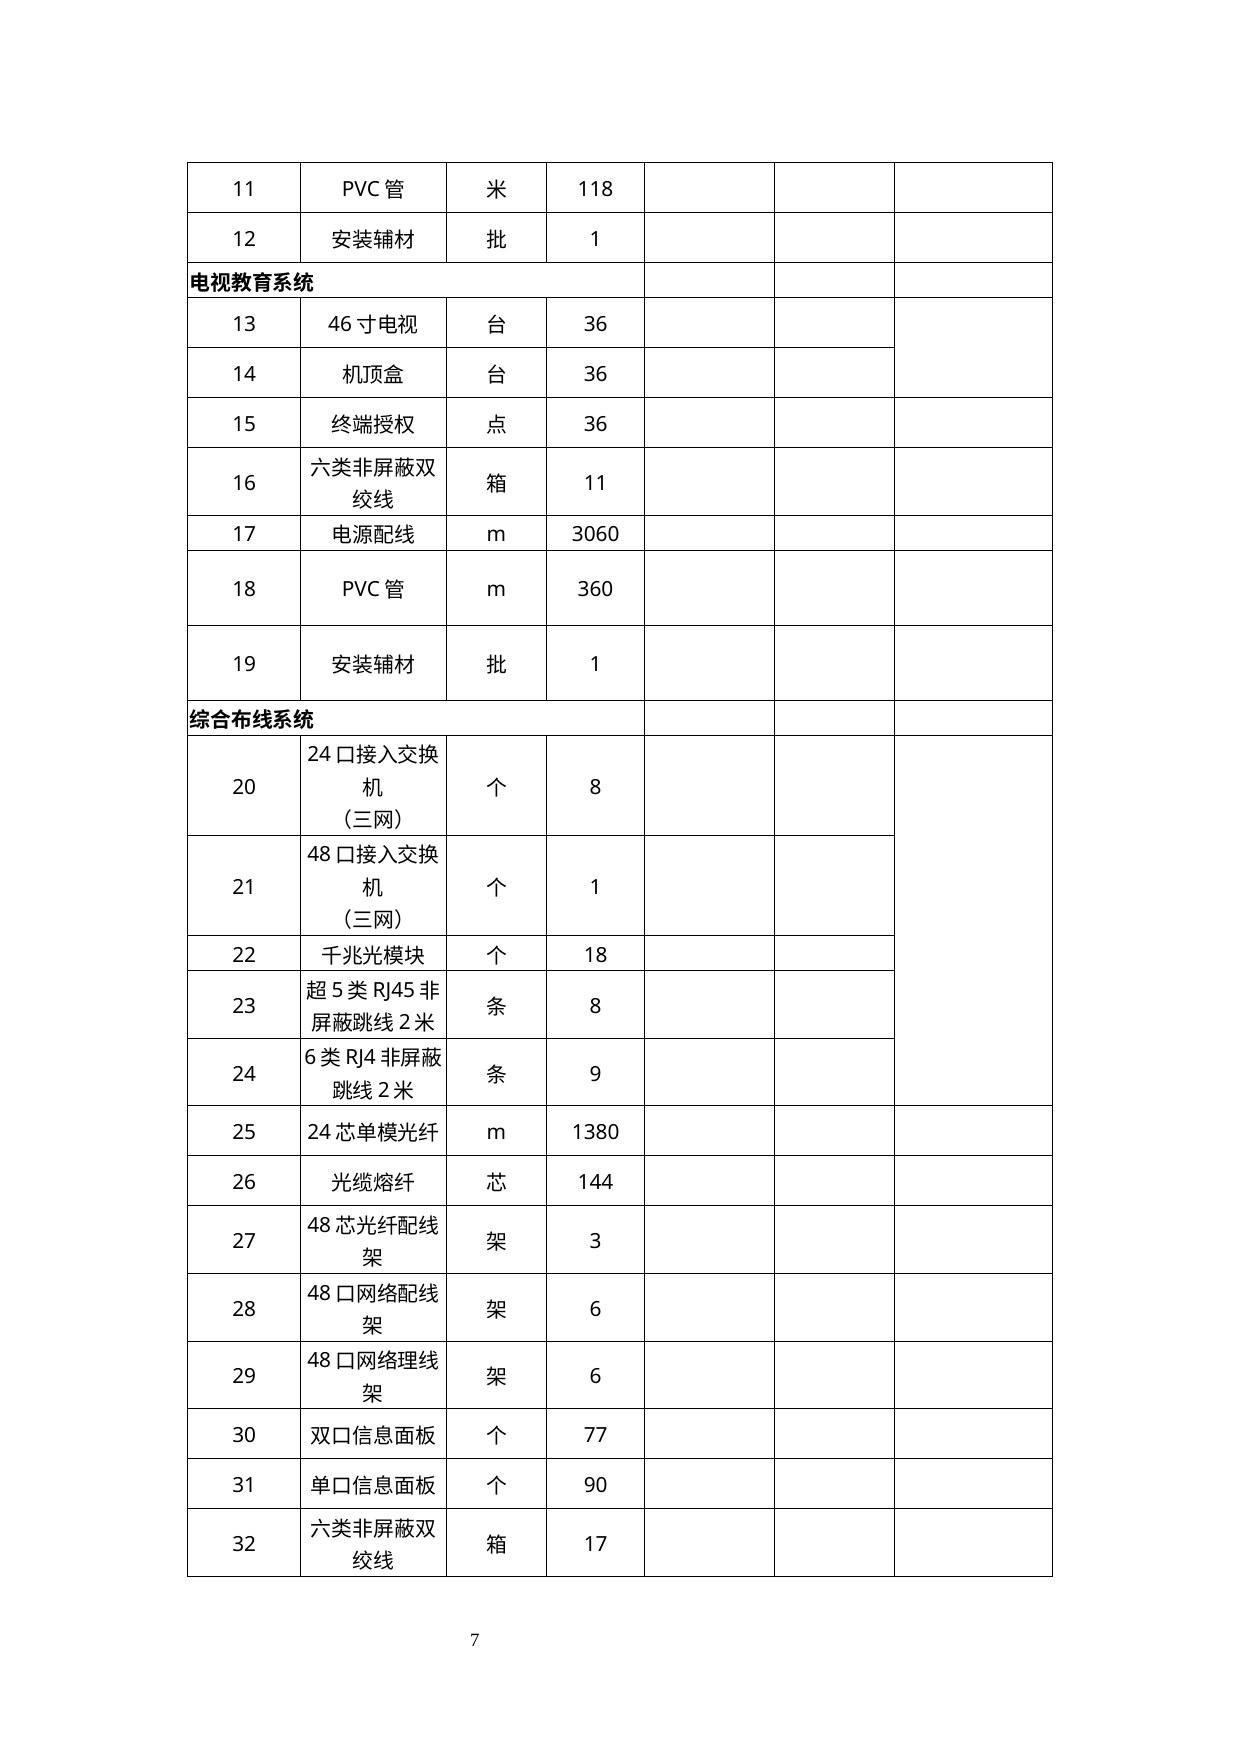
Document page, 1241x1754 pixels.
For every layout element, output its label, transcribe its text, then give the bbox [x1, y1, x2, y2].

table_cell 综合布线系统 [188, 701, 644, 735]
table_cell 25 [188, 1106, 300, 1155]
table_cell [775, 1409, 894, 1458]
table_cell 144 [547, 1156, 644, 1205]
table_cell [895, 516, 1052, 550]
table_cell 36 [547, 298, 644, 347]
table_cell m [447, 551, 546, 625]
table_cell 架 [447, 1274, 546, 1341]
table_cell 24口接入交换机 （三网） [301, 736, 446, 835]
table_cell [895, 551, 1052, 625]
table_cell 11 [188, 163, 300, 212]
table_cell 个 [447, 836, 546, 935]
table_cell 条 [447, 1039, 546, 1105]
table_cell [645, 213, 774, 262]
table_cell 6类RJ4非屏蔽跳线2米 [301, 1039, 446, 1105]
table_cell 双口信息面板 [301, 1409, 446, 1458]
table_cell 条 [447, 971, 546, 1038]
table_cell 48芯光纤配线架 [301, 1206, 446, 1273]
table_cell 架 [447, 1206, 546, 1273]
table_cell 3 [547, 1206, 644, 1273]
table_cell [775, 1106, 894, 1155]
table_cell [895, 626, 1052, 700]
table_cell [645, 1106, 774, 1155]
table_cell 米 [447, 163, 546, 212]
table_cell 48口网络理线架 [301, 1342, 446, 1408]
table_cell 批 [447, 213, 546, 262]
table_cell 1 [547, 836, 644, 935]
table_cell PVC管 [301, 551, 446, 625]
table_cell 9 [547, 1039, 644, 1105]
table_cell 六类非屏蔽双绞线 [301, 1509, 446, 1576]
table_cell [645, 398, 774, 447]
table_cell [775, 398, 894, 447]
table_cell [775, 736, 894, 835]
table_cell [895, 736, 1052, 1105]
table_cell 光缆熔纤 [301, 1156, 446, 1205]
table_cell 21 [188, 836, 300, 935]
table_cell [645, 626, 774, 700]
table_cell 90 [547, 1459, 644, 1508]
table_cell [645, 736, 774, 835]
table_cell 超5类RJ45非屏蔽跳线2米 [301, 971, 446, 1038]
table_cell [645, 836, 774, 935]
table_cell 千兆光模块 [301, 936, 446, 970]
table_cell 17 [188, 516, 300, 550]
table_cell 箱 [447, 1509, 546, 1576]
table_cell [645, 1342, 774, 1408]
table_cell 77 [547, 1409, 644, 1458]
table_cell 1 [547, 626, 644, 700]
table_cell 28 [188, 1274, 300, 1341]
table_cell 8 [547, 971, 644, 1038]
table_cell [895, 398, 1052, 447]
table_cell 11 [547, 448, 644, 515]
table_cell [645, 701, 774, 735]
table_cell 六类非屏蔽双绞线 [301, 448, 446, 515]
table_cell [775, 971, 894, 1038]
table_cell [895, 448, 1052, 515]
table_cell 安装辅材 [301, 213, 446, 262]
table_cell 23 [188, 971, 300, 1038]
table_cell 批 [447, 626, 546, 700]
table_cell [775, 1459, 894, 1508]
table_cell 个 [447, 736, 546, 835]
table_cell 30 [188, 1409, 300, 1458]
table_cell 16 [188, 448, 300, 515]
table_cell 360 [547, 551, 644, 625]
table_cell [895, 1509, 1052, 1576]
table_cell 17 [547, 1509, 644, 1576]
table_cell 架 [447, 1342, 546, 1408]
table_cell [775, 551, 894, 625]
table_cell [895, 213, 1052, 262]
table_cell 36 [547, 398, 644, 447]
table_cell [645, 1409, 774, 1458]
table_cell [895, 1274, 1052, 1341]
table_cell [775, 263, 894, 297]
table_cell [775, 626, 894, 700]
table_cell [895, 298, 1052, 397]
table_cell 13 [188, 298, 300, 347]
table_cell [645, 551, 774, 625]
table_cell [895, 1106, 1052, 1155]
table_cell 终端授权 [301, 398, 446, 447]
table_cell 台 [447, 348, 546, 397]
table_cell [775, 1039, 894, 1105]
table_cell 6 [547, 1342, 644, 1408]
table_cell [645, 348, 774, 397]
table_cell [645, 1039, 774, 1105]
table_cell [775, 701, 894, 735]
table_cell 15 [188, 398, 300, 447]
table_cell 1380 [547, 1106, 644, 1155]
table_cell 14 [188, 348, 300, 397]
table_cell 31 [188, 1459, 300, 1508]
table_cell 24 [188, 1039, 300, 1105]
table_cell 48口接入交换机 （三网） [301, 836, 446, 935]
table_cell 19 [188, 626, 300, 700]
table_cell [775, 1156, 894, 1205]
table_cell [775, 516, 894, 550]
table_cell [645, 971, 774, 1038]
table_cell [775, 836, 894, 935]
table_cell [645, 298, 774, 347]
table_cell 电视教育系统 [188, 263, 644, 297]
table_cell [895, 263, 1052, 297]
table_cell [645, 1274, 774, 1341]
table_cell [775, 163, 894, 212]
table_cell 36 [547, 348, 644, 397]
table_cell PVC管 [301, 163, 446, 212]
table_cell 118 [547, 163, 644, 212]
table_cell [895, 1342, 1052, 1408]
table_cell [645, 1206, 774, 1273]
table_cell [775, 298, 894, 347]
table_cell 18 [188, 551, 300, 625]
table_cell [775, 1509, 894, 1576]
table_cell 点 [447, 398, 546, 447]
table_cell 个 [447, 1459, 546, 1508]
table_cell [645, 936, 774, 970]
table_cell [645, 1509, 774, 1576]
table_cell [645, 516, 774, 550]
table_cell 20 [188, 736, 300, 835]
table_cell [645, 163, 774, 212]
table_cell [775, 936, 894, 970]
table_cell 32 [188, 1509, 300, 1576]
table_cell m [447, 516, 546, 550]
table_cell 芯 [447, 1156, 546, 1205]
table_cell 22 [188, 936, 300, 970]
table_cell 46寸电视 [301, 298, 446, 347]
table_cell 个 [447, 936, 546, 970]
table_cell 电源配线 [301, 516, 446, 550]
table_cell 3060 [547, 516, 644, 550]
table_cell 26 [188, 1156, 300, 1205]
table_cell 台 [447, 298, 546, 347]
table_cell 6 [547, 1274, 644, 1341]
table_cell 机顶盒 [301, 348, 446, 397]
table_cell 24芯单模光纤 [301, 1106, 446, 1155]
table_cell [895, 701, 1052, 735]
table_cell 单口信息面板 [301, 1459, 446, 1508]
table_cell 箱 [447, 448, 546, 515]
table_cell [645, 448, 774, 515]
table_cell 1 [547, 213, 644, 262]
table_cell [645, 263, 774, 297]
table_cell 48口网络配线架 [301, 1274, 446, 1341]
table_cell [775, 348, 894, 397]
table_cell [775, 1274, 894, 1341]
table_cell [775, 1206, 894, 1273]
table_cell m [447, 1106, 546, 1155]
table_cell [775, 1342, 894, 1408]
table_cell [895, 1459, 1052, 1508]
table_cell 27 [188, 1206, 300, 1273]
table_cell [775, 448, 894, 515]
table_cell 29 [188, 1342, 300, 1408]
table_cell 18 [547, 936, 644, 970]
table_cell [895, 1206, 1052, 1273]
table_cell [895, 1409, 1052, 1458]
table_cell 个 [447, 1409, 546, 1458]
table_cell [645, 1459, 774, 1508]
table_cell 8 [547, 736, 644, 835]
table_cell [645, 1156, 774, 1205]
table_cell [895, 163, 1052, 212]
table_cell 安装辅材 [301, 626, 446, 700]
table_cell 12 [188, 213, 300, 262]
table_cell [775, 213, 894, 262]
table_cell [895, 1156, 1052, 1205]
